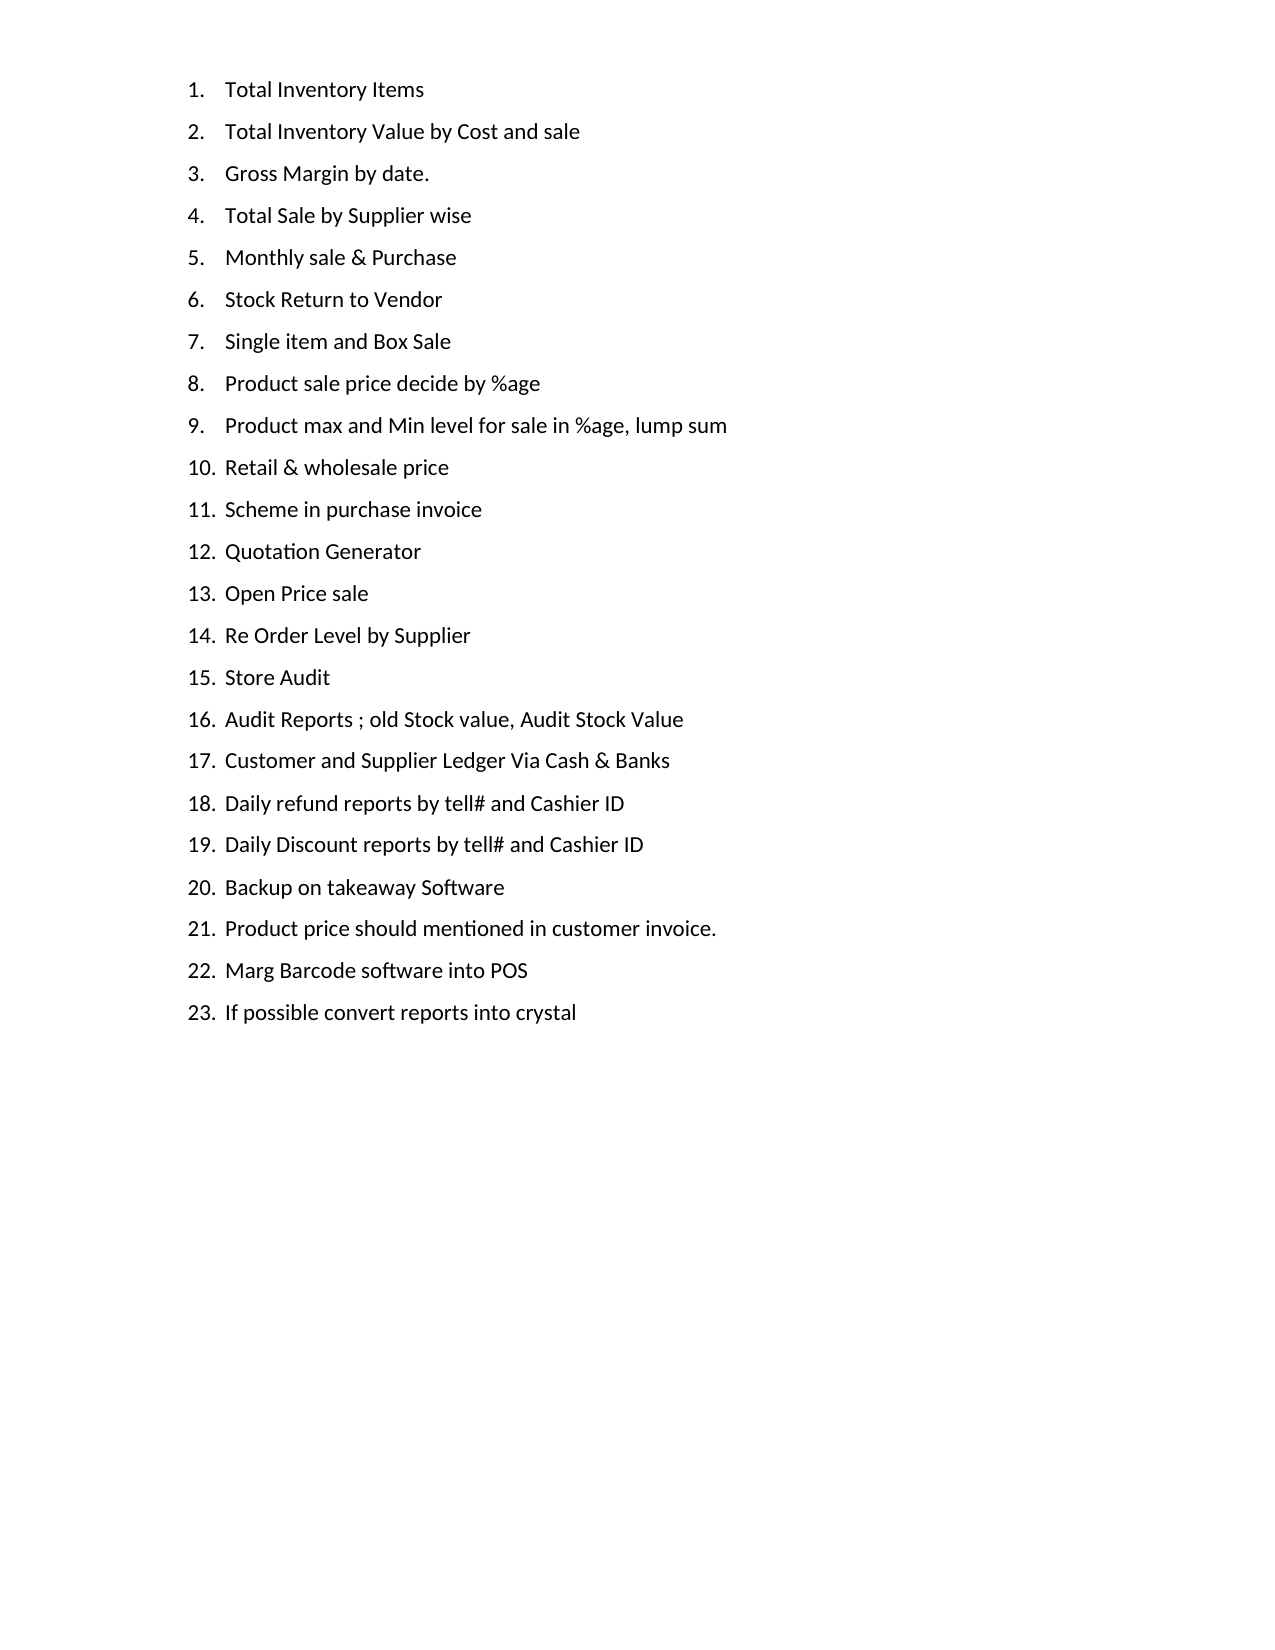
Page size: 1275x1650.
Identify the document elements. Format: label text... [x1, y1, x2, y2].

list Store Audit [187, 663, 1125, 691]
list Backup on takeaway Software [187, 873, 1125, 901]
list Retail & wholesale price [187, 453, 1125, 481]
list Open Price sale [187, 579, 1125, 607]
list Quotation Generator [187, 537, 1125, 565]
list Audit Reports ; old Stock value, Audit Stock Value [187, 705, 1125, 733]
list Marg Barcode software into POS [187, 957, 1125, 984]
list Total Inventory Items [187, 75, 1125, 103]
list Scheme in purchase invoice [187, 495, 1125, 523]
list Gross Margin by date. [187, 159, 1125, 187]
list Stock Return to Vendor [187, 285, 1125, 313]
list Daily refund reports by tell# and Cashier ID [187, 789, 1125, 817]
list If possible convert reports into crystal [187, 998, 1125, 1027]
list Total Inventory Value by Cost and sale [187, 117, 1125, 145]
list Daily Discount reports by tell# and Cashier ID [187, 831, 1125, 859]
list Monthly sale & Purchase [187, 243, 1125, 271]
list Single item and Box Sale [187, 327, 1125, 355]
list Product price should mentioned in customer invoice. [187, 914, 1125, 943]
list Total Sale by Supplier wise [187, 201, 1125, 229]
list Product sale price decide by %age [187, 369, 1125, 397]
list Product max and Min level for sale in %age, lump sum [187, 411, 1125, 439]
list Customer and Supplier Ledger Via Cash & Banks [187, 747, 1125, 775]
list Re Order Level by Supplier [187, 621, 1125, 649]
